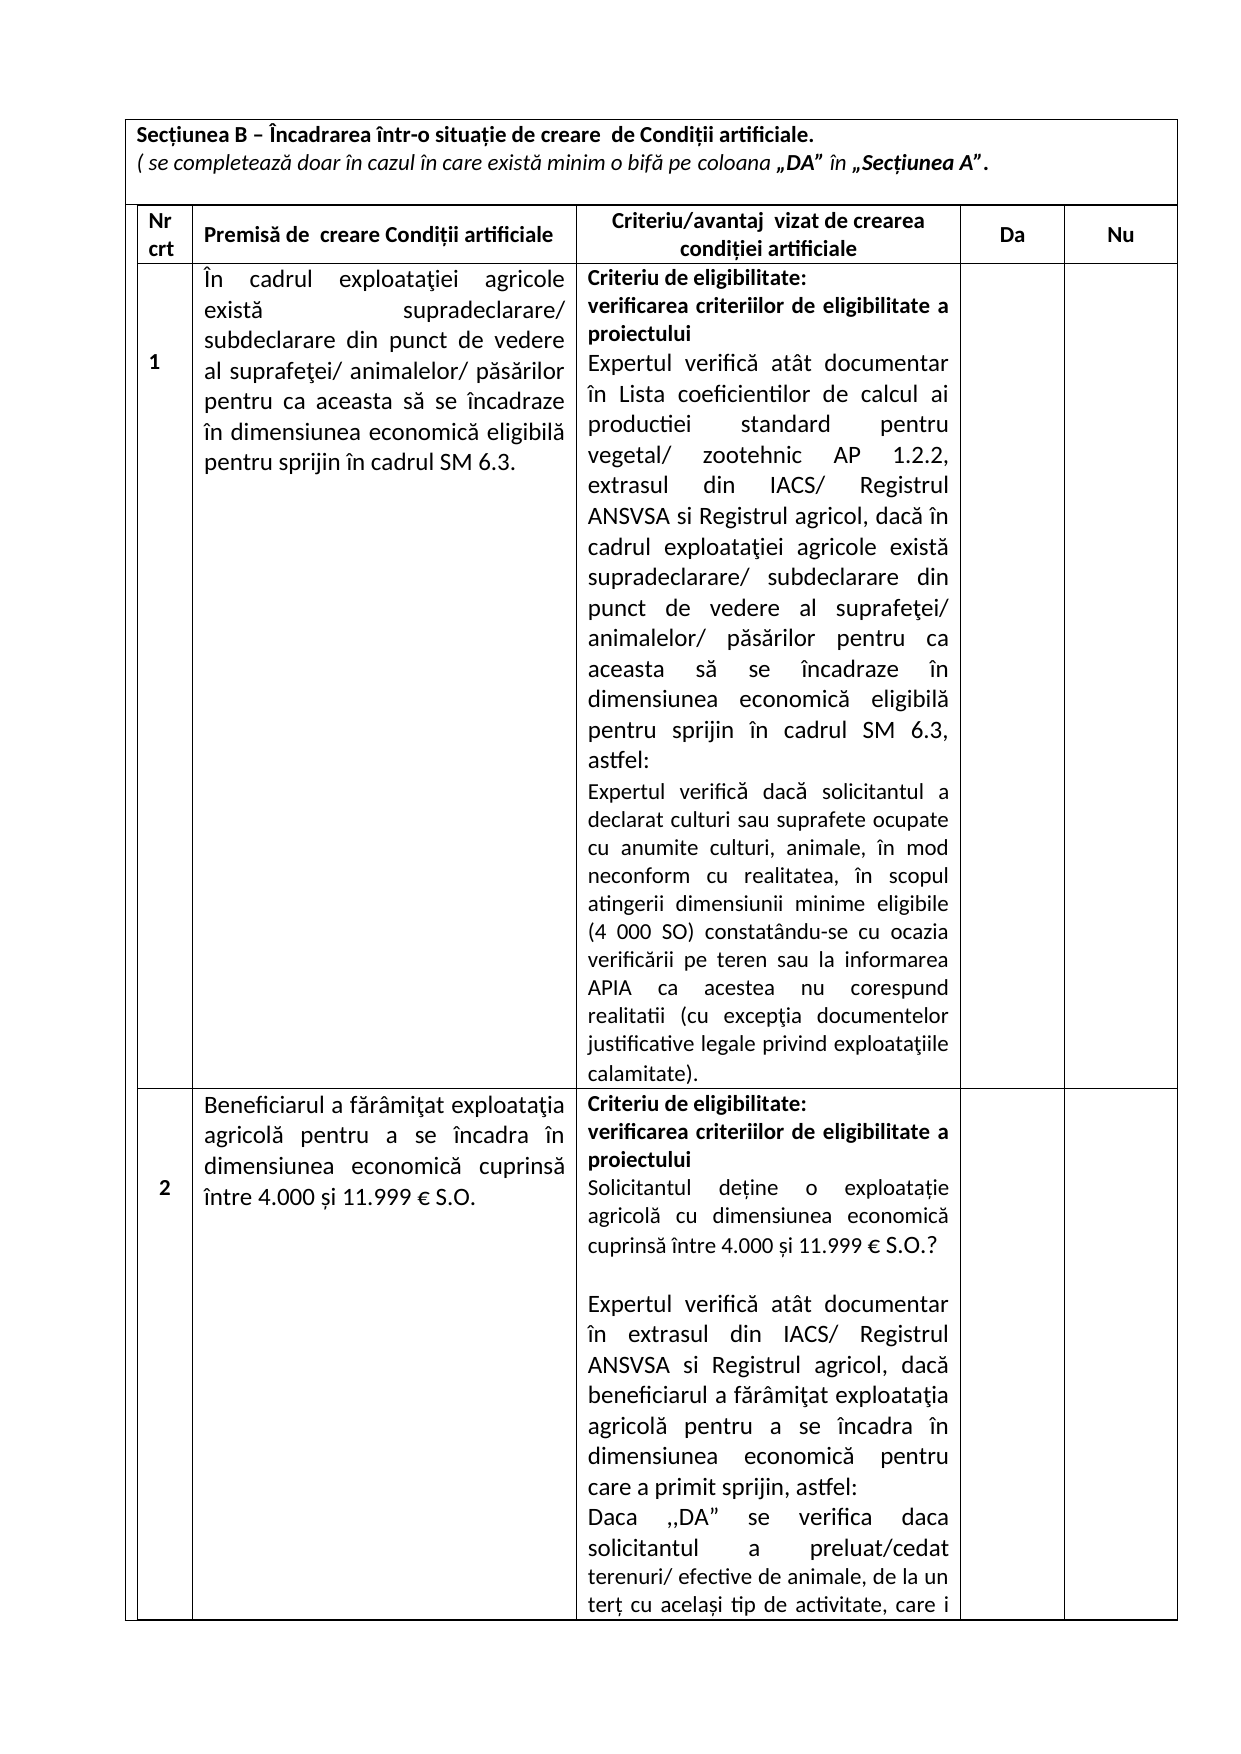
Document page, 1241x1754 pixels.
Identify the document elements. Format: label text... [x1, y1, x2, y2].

table_cell [126, 205, 137, 1619]
table_cell [138, 206, 192, 263]
table_header Secțiunea B – Încadrarea într-o situație de creare de Condiții artificiale. ( se completează doar în cazul în care există minim o bifă pe coloana „DA” în „Secțiunea A”. [126, 120, 1177, 204]
table_cell [193, 264, 576, 1088]
table_cell [961, 206, 1064, 263]
table_cell [961, 1089, 1064, 1619]
table_cell [138, 1089, 192, 1619]
table_cell [138, 264, 192, 1088]
table_cell [577, 1089, 960, 1619]
table_cell [1065, 206, 1177, 263]
table_cell [1065, 264, 1177, 1088]
table_cell [193, 206, 576, 263]
table_cell [193, 1089, 576, 1619]
table_cell [577, 206, 960, 263]
table_cell [577, 264, 960, 1088]
table_cell [961, 264, 1064, 1088]
table_cell [1065, 1089, 1177, 1619]
